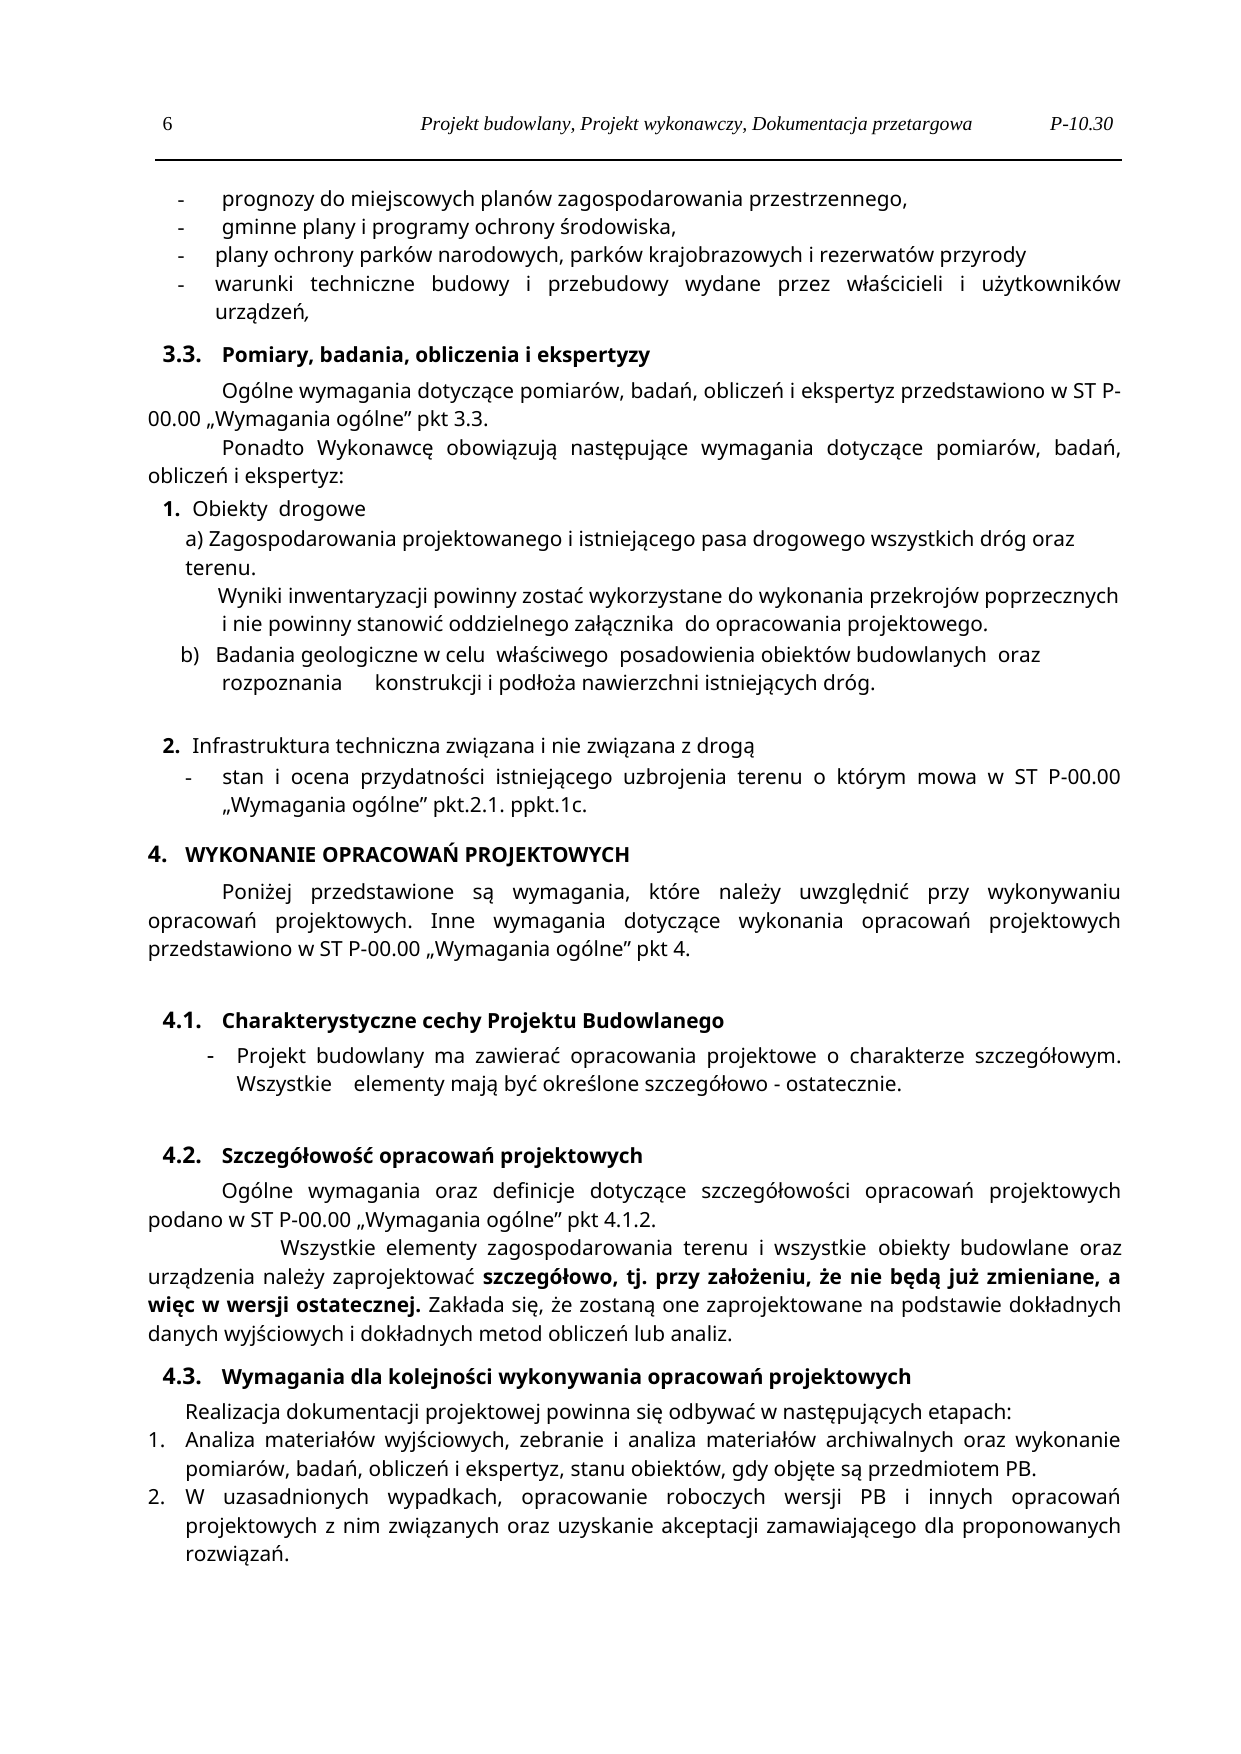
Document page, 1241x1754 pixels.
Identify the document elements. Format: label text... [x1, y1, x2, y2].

subtitle Wymagania dla kolejności wykonywania opracowań projektowych [162, 1359, 1122, 1391]
list Infrastruktura techniczna związana i nie związana z drogą [162, 732, 1122, 760]
subtitle Szczegółowość opracowań projektowych [162, 1139, 1122, 1170]
list W uzasadnionych wypadkach, opracowanie roboczych wersji PB i innych opracowań projektowych z nim związanych oraz uzyskanie akceptacji zamawiającego dla proponowanych rozwiązań. [148, 1482, 1122, 1568]
text Wyniki inwentaryzacji powinny zostać wykorzystane do wykonania przekrojów poprzecznych i nie powinny stanowić oddzielnego załącznika do opracowania projektowego. [185, 581, 1122, 638]
list plany ochrony parków narodowych, parków krajobrazowych i rezerwatów przyrody [177, 241, 1122, 269]
text a) Zagospodarowania projektowanego i istniejącego pasa drogowego wszystkich dróg oraz terenu. [185, 524, 1122, 581]
text b) Badania geologiczne w celu właściwego posadowienia obiektów budowlanych oraz rozpoznania konstrukcji i podłoża nawierzchni istniejących dróg. [148, 640, 1122, 697]
subtitle Charakterystyczne cechy Projektu Budowlanego [162, 1004, 1122, 1035]
list gminne plany i programy ochrony środowiska, [177, 212, 1122, 241]
list Projekt budowlany ma zawierać opracowania projektowe o charakterze szczegółowym. Wszystkie elementy mają być określone szczegółowo - ostatecznie. [207, 1041, 1122, 1098]
text Ponadto Wykonawcę obowiązują następujące wymagania dotyczące pomiarów, badań, obliczeń i ekspertyz: [148, 433, 1122, 489]
subtitle wykonanie OPRACOWAŃ PROJEKTOWYCH [111, 838, 1122, 869]
list Obiekty drogowe [162, 494, 1122, 522]
list warunki techniczne budowy i przebudowy wydane przez właścicieli i użytkowników urządzeń, [177, 269, 1122, 326]
list Analiza materiałów wyjściowych, zebranie i analiza materiałów archiwalnych oraz wykonanie pomiarów, badań, obliczeń i ekspertyz, stanu obiektów, gdy objęte są przedmiotem PB. [148, 1426, 1122, 1482]
list prognozy do miejscowych planów zagospodarowania przestrzennego, [177, 184, 1122, 212]
text Realizacja dokumentacji projektowej powinna się odbywać w następujących etapach: [148, 1397, 1122, 1426]
subtitle Pomiary, badania, obliczenia i ekspertyzy [162, 338, 1122, 369]
text Ogólne wymagania oraz definicje dotyczące szczegółowości opracowań projektowych podano w ST P-00.00 „Wymagania ogólne” pkt 4.1.2. [148, 1176, 1122, 1233]
text Poniżej przedstawione są wymagania, które należy uwzględnić przy wykonywaniu opracowań projektowych. Inne wymagania dotyczące wykonania opracowań projektowych przedstawiono w ST P-00.00 „Wymagania ogólne” pkt 4. [148, 877, 1122, 963]
text Wszystkie elementy zagospodarowania terenu i wszystkie obiekty budowlane oraz urządzenia należy zaprojektować szczegółowo, tj. przy założeniu, że nie będą już zmieniane, a więc w wersji ostatecznej. Zakłada się, że zostaną one zaprojektowane na podstawie dokładnych danych wyjściowych i dokładnych metod obliczeń lub analiz. [148, 1233, 1122, 1347]
list stan i ocena przydatności istniejącego uzbrojenia terenu o którym mowa w ST P-00.00 „Wymagania ogólne” pkt.2.1. ppkt.1c. [185, 762, 1122, 819]
text Ogólne wymagania dotyczące pomiarów, badań, obliczeń i ekspertyz przedstawiono w ST P-00.00 „Wymagania ogólne” pkt 3.3. [148, 376, 1122, 433]
